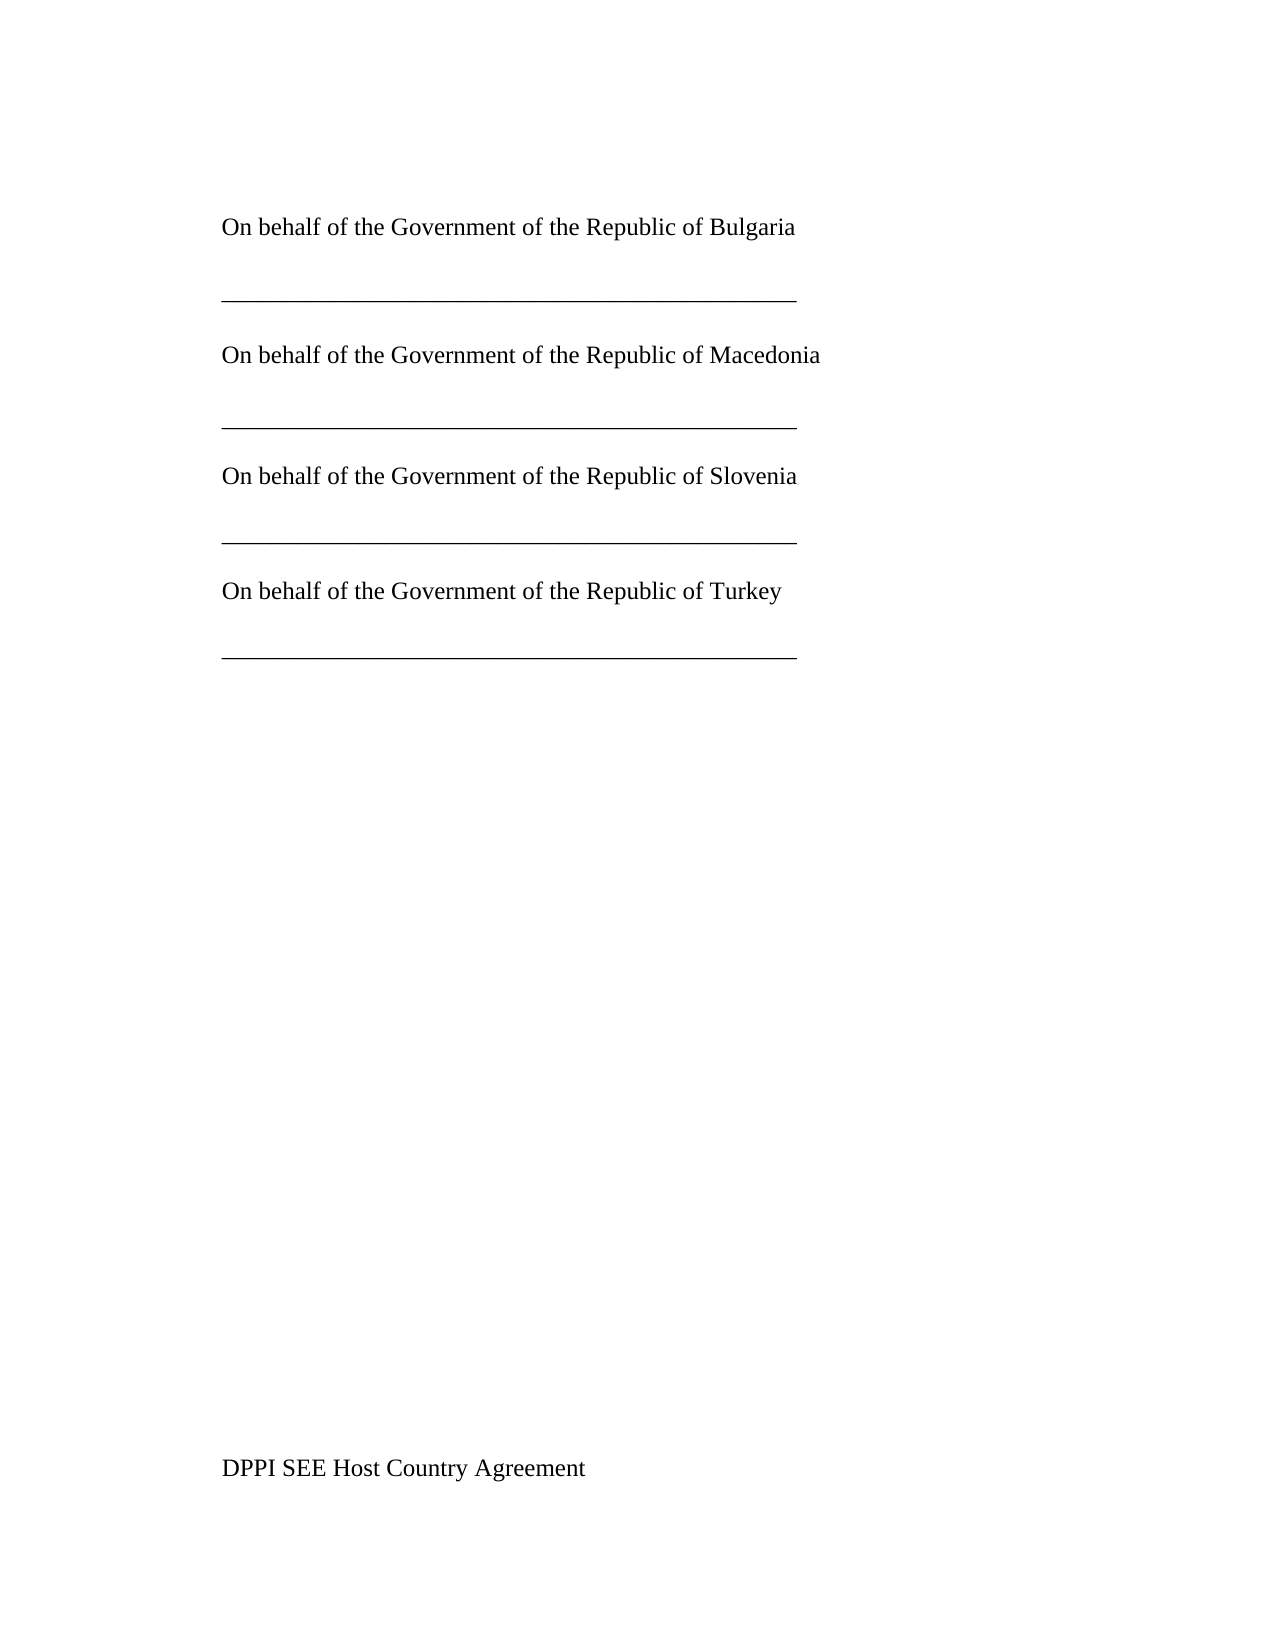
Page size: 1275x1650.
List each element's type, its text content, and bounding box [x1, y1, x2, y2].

text DPPI SEE Host Country Agreement [222, 1453, 1128, 1482]
text ______________________________________________ [222, 518, 1128, 547]
text On behalf of the Government of the Republic of Slovenia [222, 461, 1128, 490]
text On behalf of the Government of the Republic of Macedonia [221, 340, 1093, 368]
text On behalf of the Government of the Republic of Bulgaria [221, 212, 1093, 241]
text ______________________________________________ [222, 403, 1128, 432]
text ______________________________________________ [221, 276, 1093, 305]
text On behalf of the Government of the Republic of Turkey [222, 576, 1128, 605]
text ______________________________________________ [222, 633, 1128, 662]
